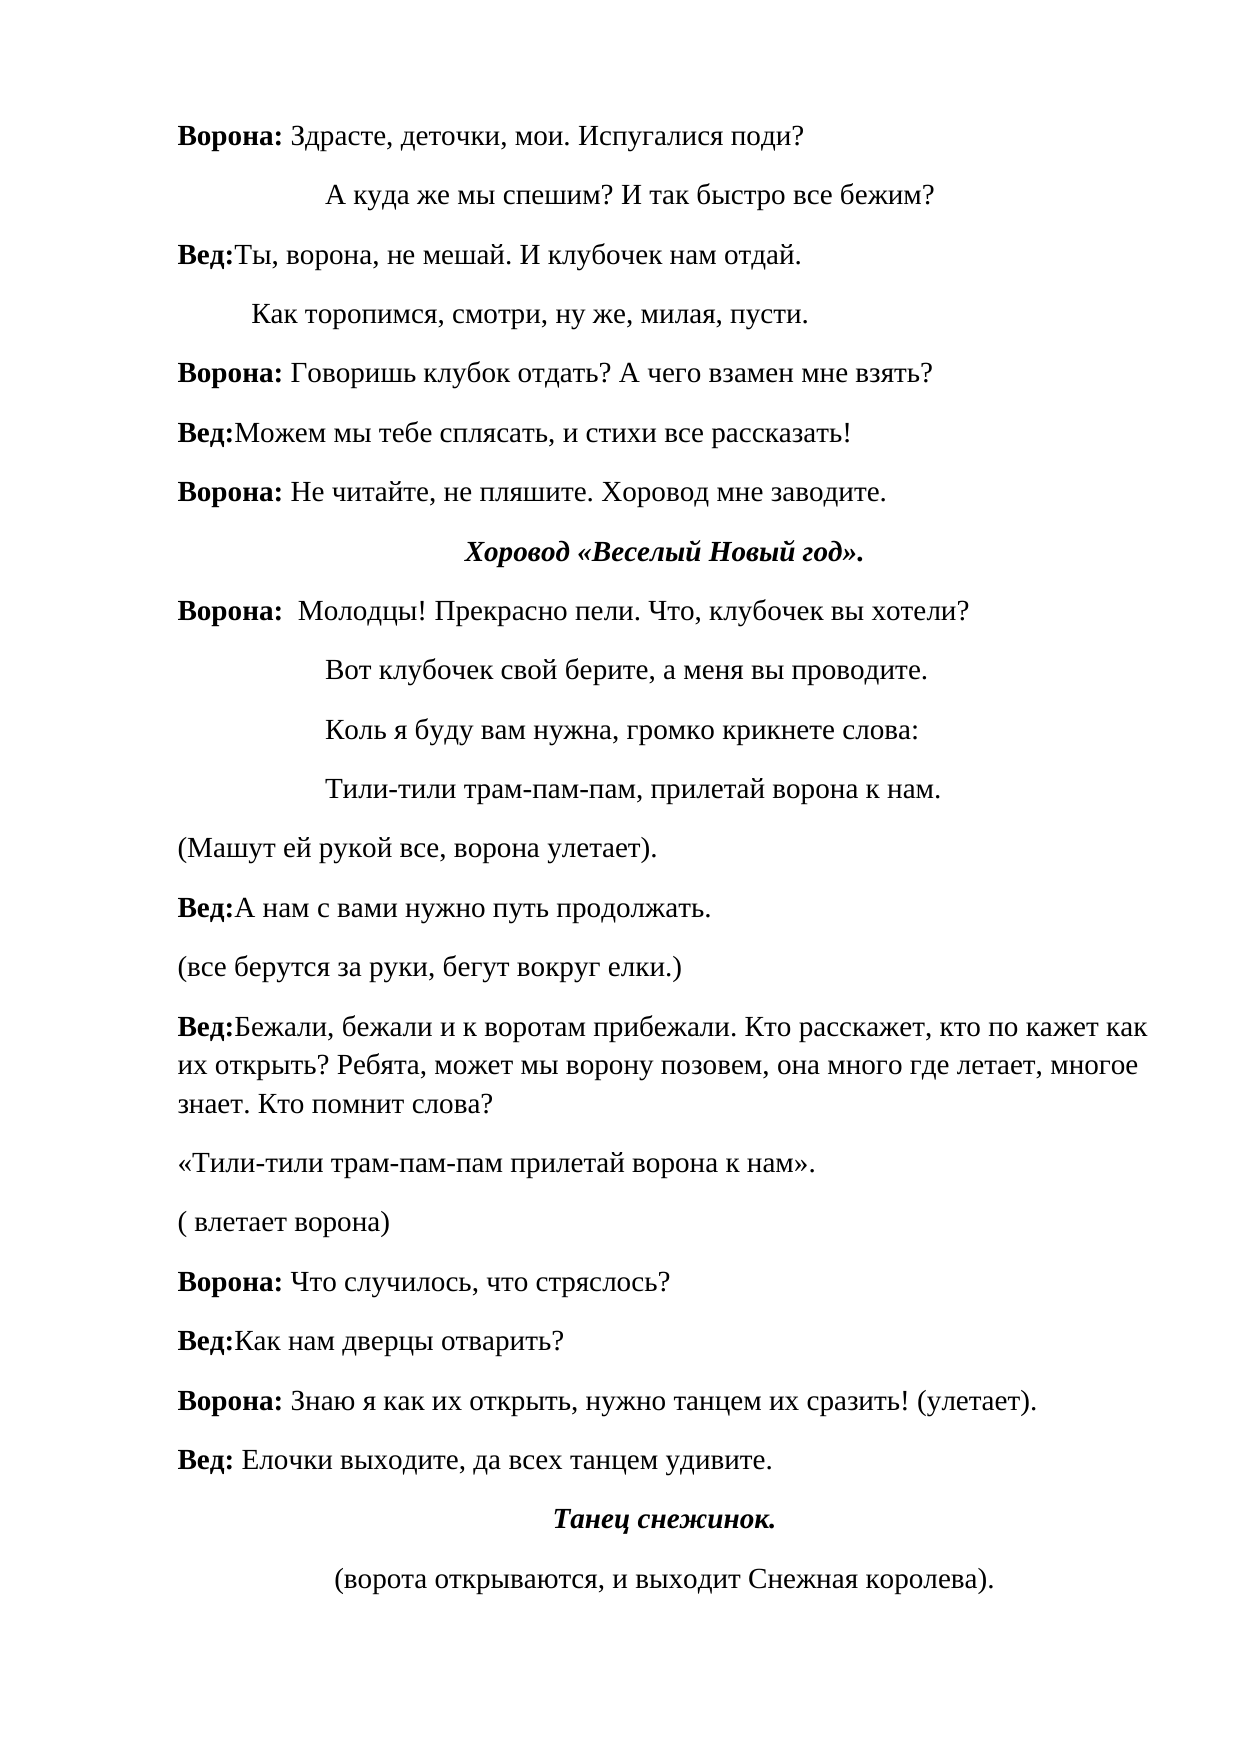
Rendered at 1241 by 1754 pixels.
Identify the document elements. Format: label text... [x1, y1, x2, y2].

text Ворона: Знаю я как их открыть, нужно танцем их сразить! (улетает). [177, 1383, 1152, 1416]
text Тили-тили трам-пам-пам, прилетай ворона к нам. [177, 771, 1152, 805]
text Ворона: Не читайте, не пляшите. Хоровод мне заводите. [177, 474, 1152, 508]
text Вед:А нам с вами нужно путь продолжать. [177, 890, 1152, 923]
text А куда же мы спешим? И так быстро все бежим? [177, 177, 1152, 211]
text Вед:Как нам дверцы отварить? [177, 1323, 1152, 1357]
text (все берутся за руки, бегут вокруг елки.) [177, 949, 1152, 983]
text Ворона: Говоришь клубок отдать? А чего взамен мне взять? [177, 356, 1152, 389]
text Вот клубочек свой берите, а меня вы проводите. [177, 652, 1152, 686]
text Ворона: Здрасте, деточки, мои. Испугалися поди? [177, 118, 1152, 152]
text (ворота открываются, и выходит Снежная королева). [177, 1561, 1152, 1594]
text Ворона: Что случилось, что стряслось? [177, 1264, 1152, 1297]
text «Тили-тили трам-пам-пам прилетай ворона к нам». [177, 1145, 1152, 1179]
text Хоровод «Веселый Новый год». [177, 534, 1152, 567]
text (Машут ей рукой все, ворона улетает). [177, 831, 1152, 864]
text Как торопимся, смотри, ну же, милая, пусти. [177, 296, 1152, 330]
text ( влетает ворона) [177, 1204, 1152, 1238]
text Вед: Елочки выходите, да всех танцем удивите. [177, 1442, 1152, 1476]
text Танец снежинок. [177, 1501, 1152, 1535]
text Вед:Можем мы тебе сплясать, и стихи все рассказать! [177, 415, 1152, 448]
text Коль я буду вам нужна, громко крикнете слова: [177, 712, 1152, 745]
text Ворона: Молодцы! Прекрасно пели. Что, клубочек вы хотели? [177, 593, 1152, 627]
text Вед:Бежали, бежали и к воротам прибежали. Кто расскажет, кто по кажет как их открыть? Ребята, может мы ворону позовем, она много где летает, многое знает. Кто помнит слова? [177, 1009, 1152, 1119]
text Вед:Ты, ворона, не мешай. И клубочек нам отдай. [177, 237, 1152, 270]
